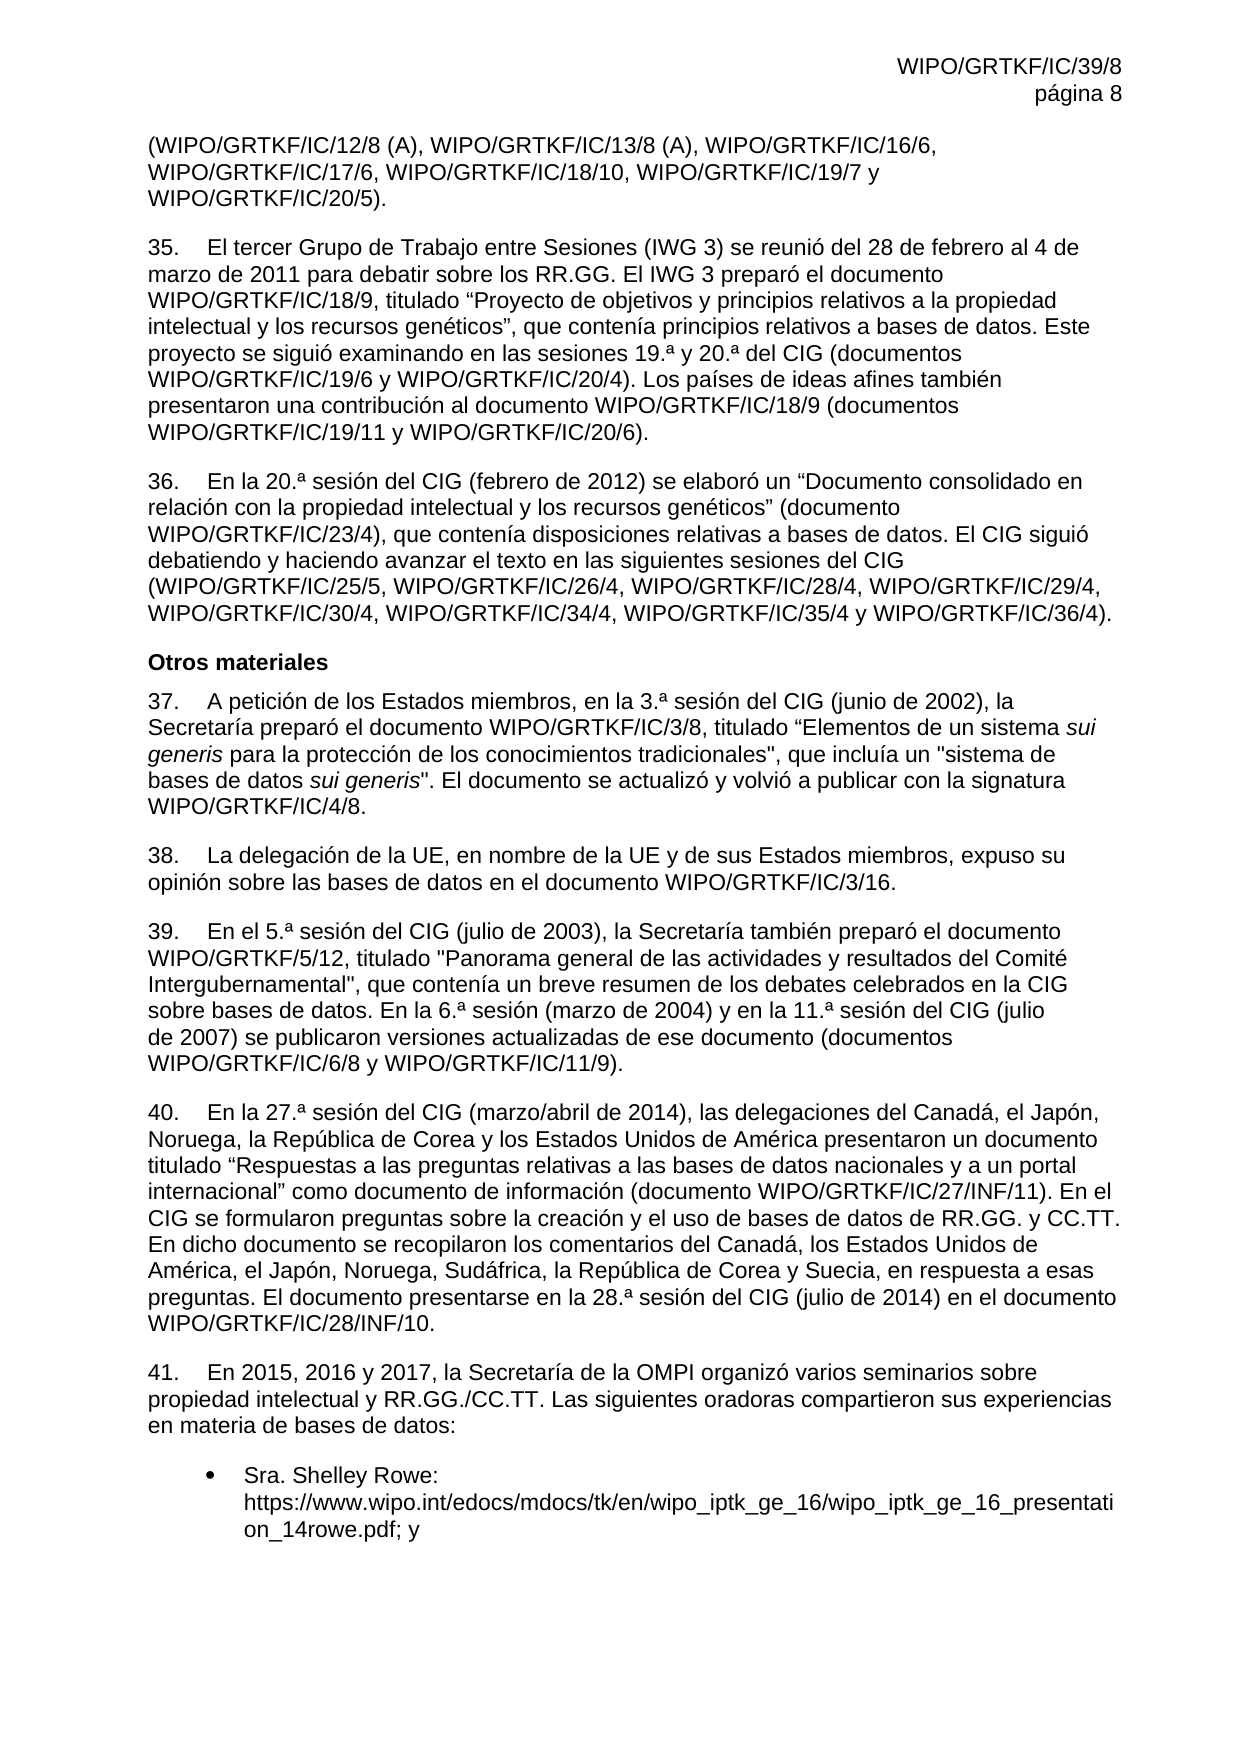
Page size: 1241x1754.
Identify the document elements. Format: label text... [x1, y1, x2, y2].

text En la 20.ª sesión del CIG (febrero de 2012) se elaboró un “Documento consolidado en relación con la propiedad intelectual y los recursos genéticos” (documento WIPO/GRTKF/IC/23/4), que contenía disposiciones relativas a bases de datos. El CIG siguió debatiendo y haciendo avanzar el texto en las siguientes sesiones del CIG (WIPO/GRTKF/IC/25/5, WIPO/GRTKF/IC/26/4, WIPO/GRTKF/IC/28/4, WIPO/GRTKF/IC/29/4, WIPO/GRTKF/IC/30/4, WIPO/GRTKF/IC/34/4, WIPO/GRTKF/IC/35/4 y WIPO/GRTKF/IC/36/4). [148, 468, 1122, 626]
text En 2015, 2016 y 2017, la Secretaría de la OMPI organizó varios seminarios sobre propiedad intelectual y RR.GG./CC.TT. Las siguientes oradoras compartieron sus experiencias en materia de bases de datos: [148, 1359, 1122, 1438]
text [148, 132, 1122, 211]
text En el 5.ª sesión del CIG (julio de 2003), la Secretaría también preparó el documento WIPO/GRTKF/5/12, titulado "Panorama general de las actividades y resultados del Comité Intergubernamental", que contenía un breve resumen de los debates celebrados en la CIG sobre bases de datos. En la 6.ª sesión (marzo de 2004) y en la 11.ª sesión del CIG (julio de 2007) se publicaron versiones actualizadas de ese documento (documentos WIPO/GRTKF/IC/6/8 y WIPO/GRTKF/IC/11/9). [148, 918, 1122, 1076]
text En la 27.ª sesión del CIG (marzo/abril de 2014), las delegaciones del Canadá, el Japón, Noruega, la República de Corea y los Estados Unidos de América presentaron un documento titulado “Respuestas a las preguntas relativas a las bases de datos nacionales y a un portal internacional” como documento de información (documento WIPO/GRTKF/IC/27/INF/11). En el CIG se formularon preguntas sobre la creación y el uso de bases de datos de RR.GG. y CC.TT. En dicho documento se recopilaron los comentarios del Canadá, los Estados Unidos de América, el Japón, Noruega, Sudáfrica, la República de Corea y Suecia, en respuesta a esas preguntas. El documento presentarse en la 28.ª sesión del CIG (julio de 2014) en el documento WIPO/GRTKF/IC/28/INF/10. [148, 1099, 1122, 1336]
text La delegación de la UE, en nombre de la UE y de sus Estados miembros, expuso su opinión sobre las bases de datos en el documento WIPO/GRTKF/IC/3/16. [148, 842, 1122, 895]
list Sra. Shelley Rowe: https://www.wipo.int/edocs/mdocs/tk/en/wipo_iptk_ge_16/wipo_iptk_ge_16_presentation_14rowe.pdf; y [206, 1461, 1122, 1542]
text Otros materiales [148, 649, 1122, 675]
text El tercer Grupo de Trabajo entre Sesiones (IWG 3) se reunió del 28 de febrero al 4 de marzo de 2011 para debatir sobre los RR.GG. El IWG 3 preparó el documento WIPO/GRTKF/IC/18/9, titulado “Proyecto de objetivos y principios relativos a la propiedad intelectual y los recursos genéticos”, que contenía principios relativos a bases de datos. Este proyecto se siguió examinando en las sesiones 19.ª y 20.ª del CIG (documentos WIPO/GRTKF/IC/19/6 y WIPO/GRTKF/IC/20/4). Los países de ideas afines también presentaron una contribución al documento WIPO/GRTKF/IC/18/9 (documentos WIPO/GRTKF/IC/19/11 y WIPO/GRTKF/IC/20/6). [148, 234, 1122, 445]
text A petición de los Estados miembros, en la 3.ª sesión del CIG (junio de 2002), la Secretaría preparó el documento WIPO/GRTKF/IC/3/8, titulado “Elementos de un sistema sui generis para la protección de los conocimientos tradicionales", que incluía un "sistema de bases de datos sui generis". El documento se actualizó y volvió a publicar con la signatura WIPO/GRTKF/IC/4/8. [148, 688, 1122, 819]
